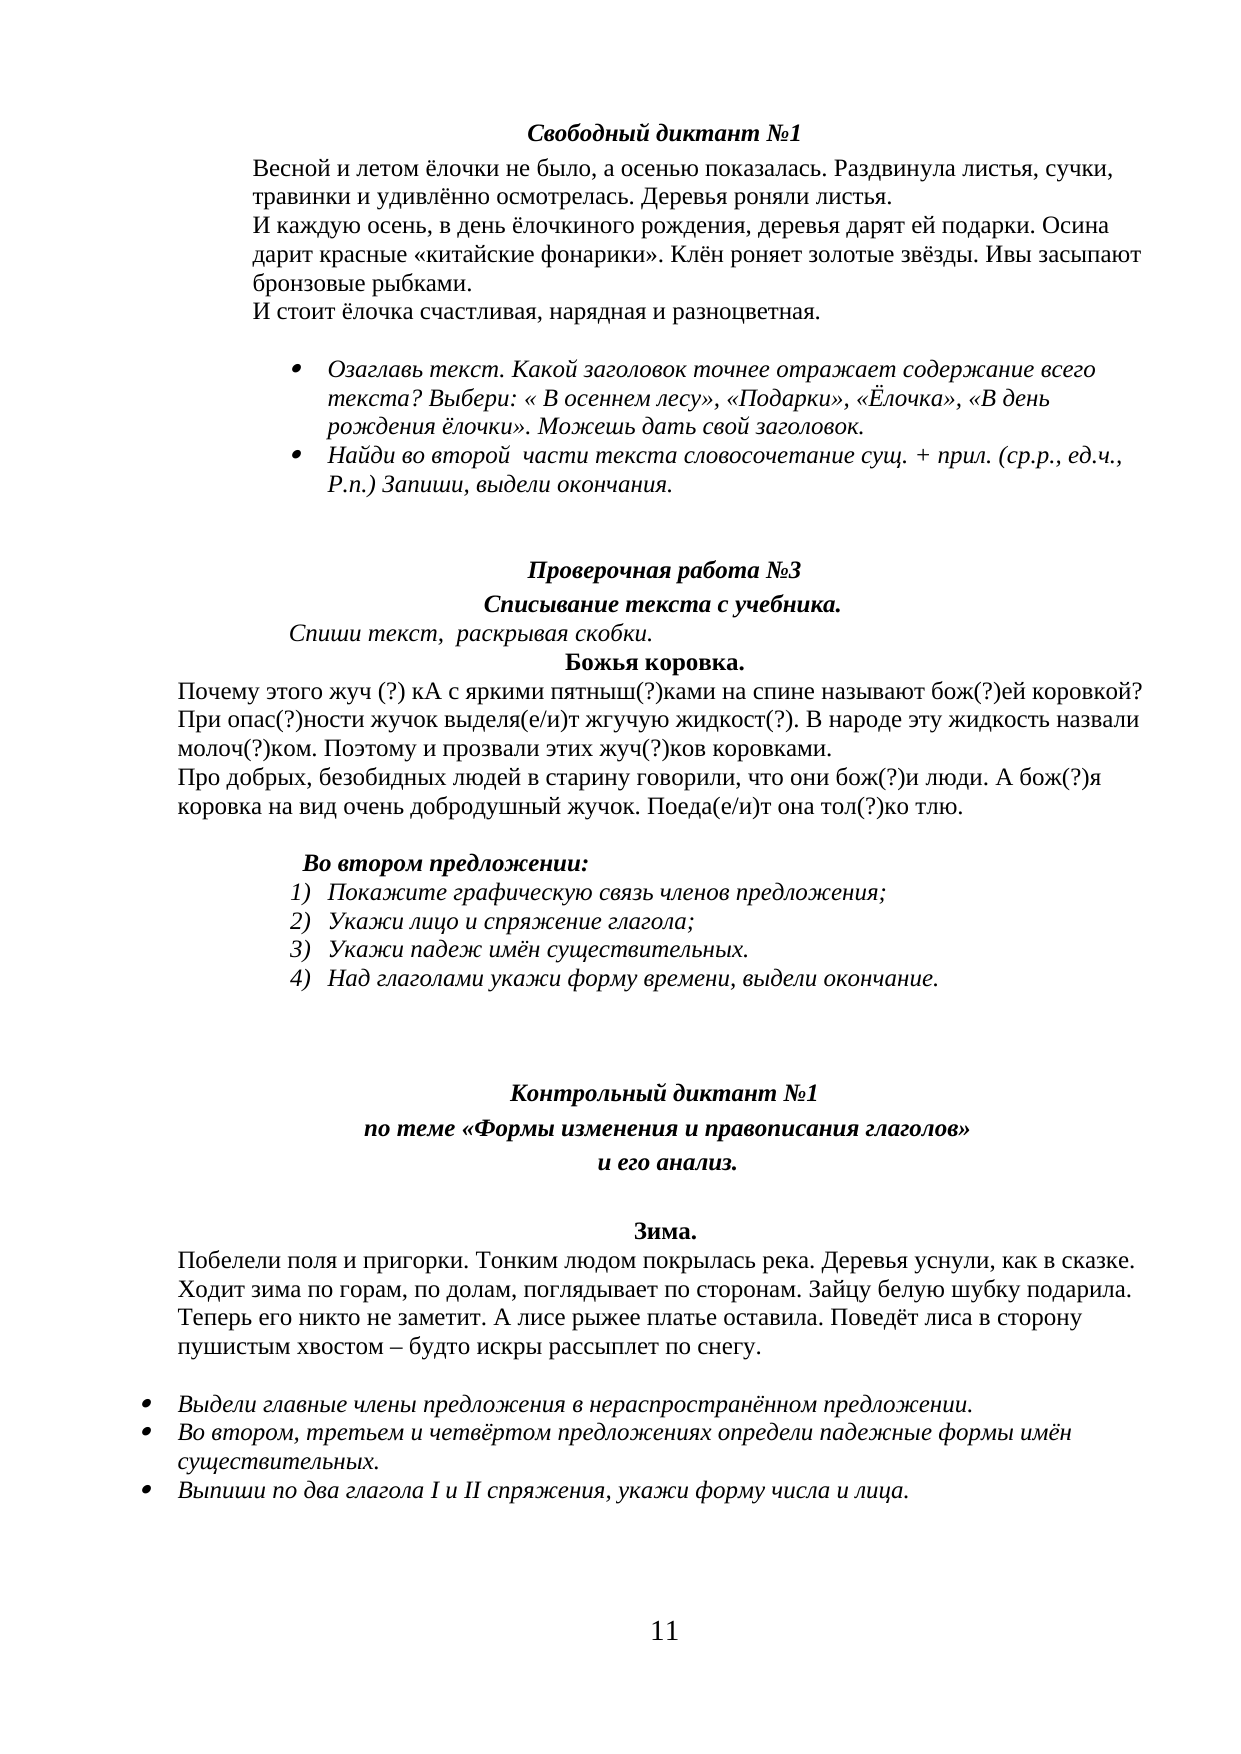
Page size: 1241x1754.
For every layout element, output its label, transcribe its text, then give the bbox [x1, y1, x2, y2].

list Во втором, третьем и четвёртом предложениях определи падежные формы имён существительных. [140, 1417, 1152, 1475]
list Почему этого жуч (?) кА с яркими пятныш(?)ками на спине называют бож(?)ей коровкой? [177, 676, 1152, 704]
list Списывание текста с учебника. [327, 589, 1152, 618]
list Весной и летом ёлочки не было, а осенью показалась. Раздвинула листья, сучки, травинки и удивлённо осмотрелась. Деревья роняли листья. [252, 153, 1152, 210]
text Контрольный диктант №1 [177, 1078, 1152, 1107]
list Спиши текст, раскрывая скобки. [288, 618, 1152, 647]
text и его анализ. [177, 1147, 1152, 1176]
list Над глаголами укажи форму времени, выдели окончание. [290, 963, 1152, 992]
list Укажи лицо и спряжение глагола; [290, 906, 1152, 934]
text Свободный диктант №1 [177, 118, 1152, 147]
list Побелели поля и пригорки. Тонким людом покрылась река. Деревья уснули, как в сказке. Ходит зима по горам, по долам, поглядывает по сторонам. Зайцу белую шубку подарила. Теперь его никто не заметит. А лисе рыжее платье оставила. Поведёт лиса в сторону пушистым хвостом – будто искры рассыплет по снегу. [177, 1245, 1152, 1360]
list Божья коровка. [327, 647, 1152, 676]
list Найди во второй части текста словосочетание сущ. + прил. (ср.р., ед.ч., Р.п.) Запиши, выдели окончания. [290, 440, 1152, 498]
list Покажите графическую связь членов предложения; [290, 877, 1152, 906]
list Во втором предложении: [177, 848, 1152, 877]
list Укажи падеж имён существительных. [290, 934, 1152, 963]
list Про добрых, безобидных людей в старину говорили, что они бож(?)и люди. А бож(?)я коровка на вид очень добродушный жучок. Поеда(е/и)т она тол(?)ко тлю. [177, 762, 1152, 819]
list Выпиши по два глагола I и II спряжения, укажи форму числа и лица. [140, 1475, 1152, 1504]
text по теме «Формы изменения и правописания глаголов» [177, 1113, 1152, 1142]
list И стоит ёлочка счастливая, нарядная и разноцветная. [252, 296, 1152, 325]
list При опас(?)ности жучок выделя(е/и)т жгучую жидкост(?). В народе эту жидкость назвали молоч(?)ком. Поэтому и прозвали этих жуч(?)ков коровками. [177, 704, 1152, 762]
list И каждую осень, в день ёлочкиного рождения, деревья дарят ей подарки. Осина дарит красные «китайские фонарики». Клён роняет золотые звёзды. Ивы засыпают бронзовые рыбками. [252, 210, 1152, 296]
text Проверочная работа №3 [177, 555, 1152, 584]
list Выдели главные члены предложения в нераспространённом предложении. [140, 1389, 1152, 1417]
list Озаглавь текст. Какой заголовок точнее отражает содержание всего текста? Выбери: « В осеннем лесу», «Подарки», «Ёлочка», «В день рождения ёлочки». Можешь дать свой заголовок. [290, 354, 1152, 440]
list Зима. [327, 1216, 1152, 1245]
